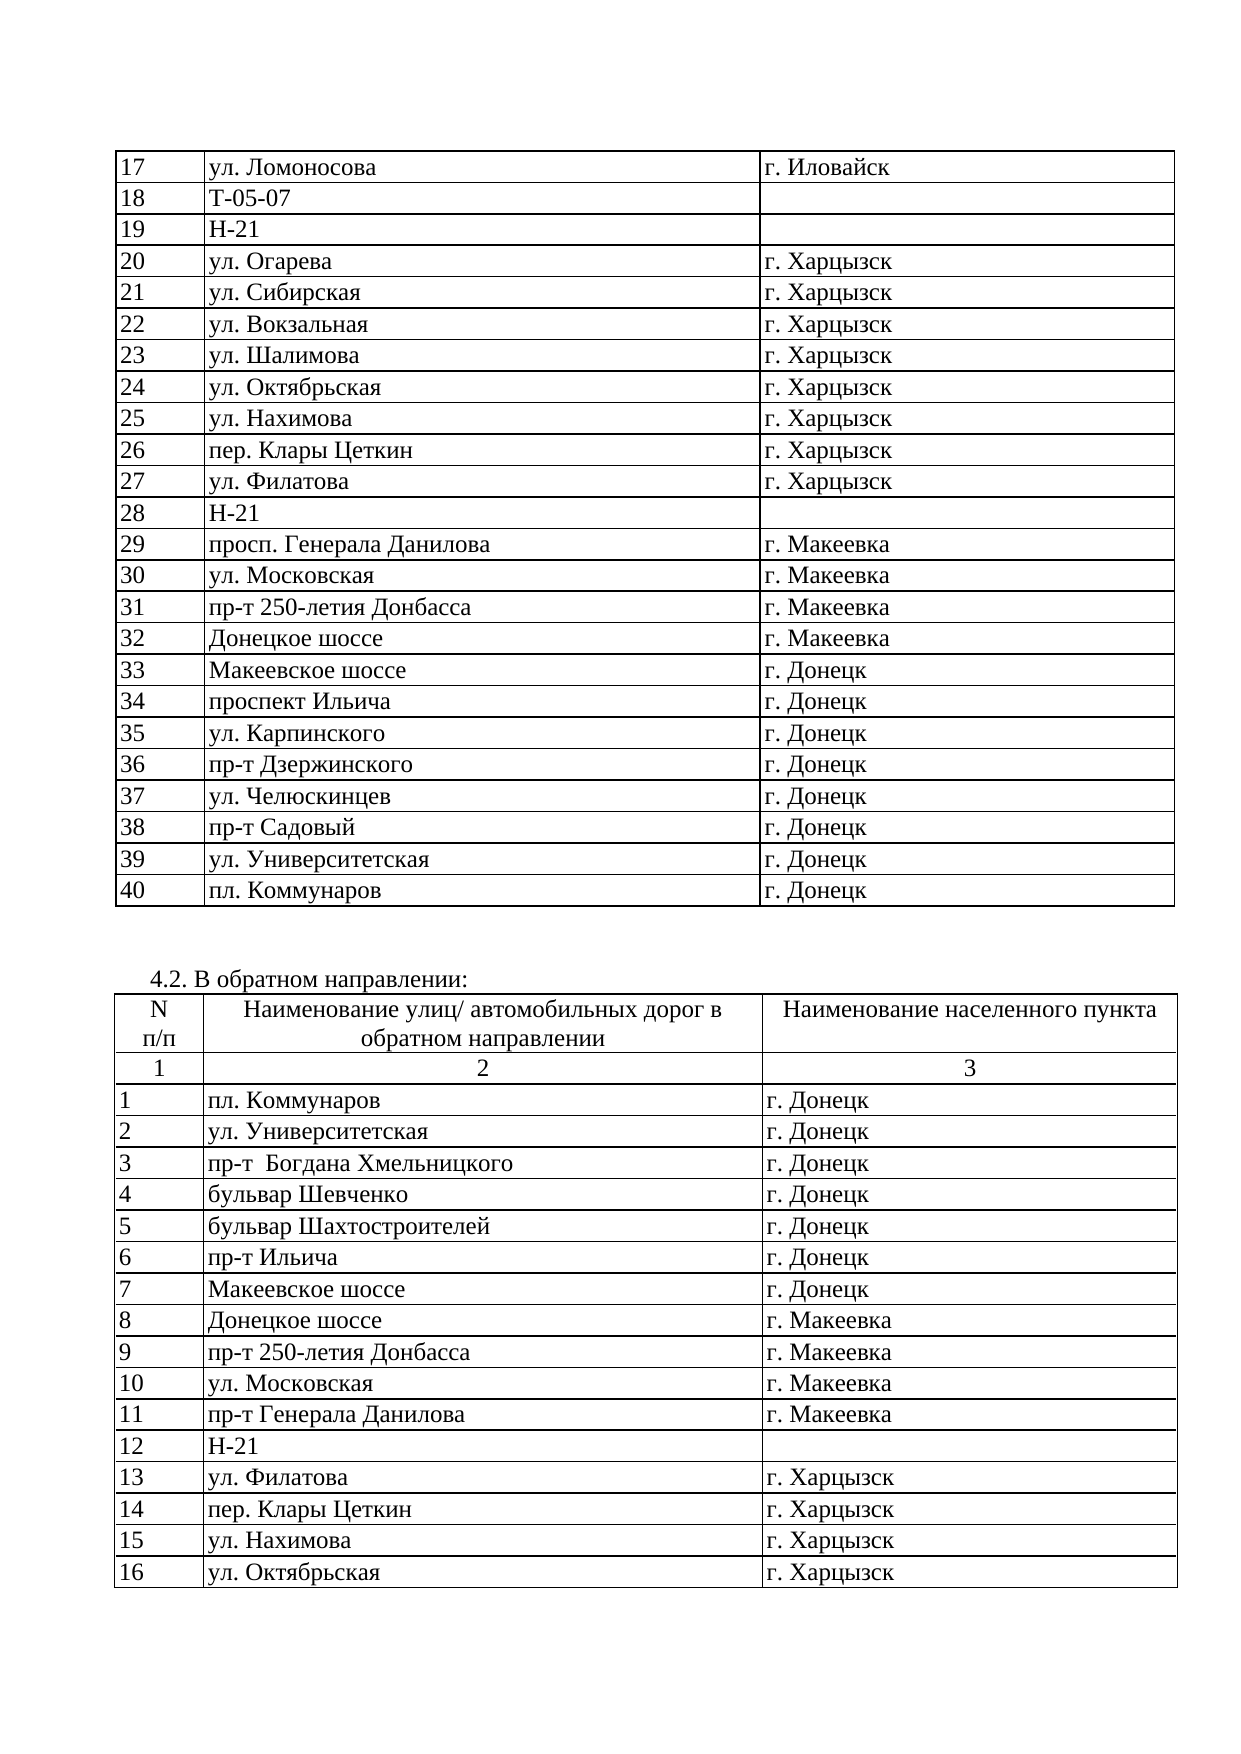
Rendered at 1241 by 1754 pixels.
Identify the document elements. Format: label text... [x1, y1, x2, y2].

table_cell 21 [117, 277, 204, 307]
table_cell 10 [115, 1368, 203, 1398]
table_cell [763, 1429, 1177, 1461]
table_cell пер. Клары Цеткин [204, 1494, 762, 1524]
table_cell 2 [115, 1116, 203, 1146]
table_cell г. Харцызск [763, 1555, 1177, 1587]
table_cell просп. Генерала Данилова [205, 529, 759, 559]
table_cell 25 [117, 403, 204, 433]
table_cell пр-т 250-летия Донбасса [204, 1337, 762, 1366]
table_cell 14 [115, 1493, 203, 1524]
table_cell пер. Клары Цеткин [205, 435, 759, 464]
table_cell бульвар Шевченко [204, 1179, 762, 1209]
table_cell г. Харцызск [761, 277, 1174, 307]
table_cell 23 [117, 340, 204, 370]
table_cell пр-т Ильича [204, 1242, 762, 1272]
table_cell ул. Ломоносова [205, 152, 759, 181]
table_cell г. Донецк [763, 1083, 1177, 1115]
table_cell г. Донецк [761, 875, 1174, 905]
table_cell Донецкое шоссе [205, 623, 759, 653]
table_cell проспект Ильича [205, 686, 759, 716]
table_cell г. Харцызск [761, 435, 1174, 464]
table_cell Н-21 [204, 1431, 762, 1461]
table_cell г. Донецк [761, 655, 1174, 685]
table_cell 33 [117, 655, 204, 685]
table_cell г. Харцызск [763, 1492, 1177, 1524]
table_cell 11 [115, 1399, 203, 1429]
table_cell г. Харцызск [761, 340, 1174, 370]
table_cell г. Донецк [761, 812, 1174, 842]
table_cell 40 [117, 875, 204, 905]
table_cell пр-т Дзержинского [205, 749, 759, 779]
table_cell 27 [117, 466, 204, 496]
table_cell г. Макеевка [763, 1335, 1177, 1366]
table_cell г. Донецк [761, 686, 1174, 716]
table_cell 18 [117, 183, 204, 213]
table_cell г. Харцызск [761, 403, 1174, 433]
table_cell г. Макеевка [761, 623, 1174, 653]
table_cell 34 [117, 686, 204, 716]
table_cell г. Макеевка [763, 1398, 1177, 1429]
table_cell ул. Октябрьская [205, 372, 759, 402]
table_cell 13 [115, 1462, 203, 1492]
table_cell 3 [763, 1052, 1177, 1083]
table_cell г. Донецк [763, 1115, 1177, 1146]
table_cell ул. Московская [205, 561, 759, 590]
table_cell г. Харцызск [761, 309, 1174, 339]
table_cell г. Донецк [763, 1272, 1177, 1303]
table_cell пл. Коммунаров [205, 875, 759, 905]
table_cell 35 [117, 718, 204, 748]
table_cell 26 [117, 435, 204, 464]
table_cell г. Донецк [763, 1146, 1177, 1178]
table_cell 8 [115, 1305, 203, 1335]
table_cell ул. Московская [204, 1368, 762, 1398]
table_cell бульвар Шахтостроителей [204, 1211, 762, 1241]
table_cell пр-т Садовый [205, 812, 759, 842]
table_cell г. Донецк [763, 1241, 1177, 1272]
table_cell Макеевское шоссе [204, 1274, 762, 1303]
table_cell г. Донецк [761, 844, 1174, 873]
table_cell ул. Шалимова [205, 340, 759, 370]
table_cell [761, 215, 1174, 244]
table_cell пр-т Генерала Данилова [204, 1400, 762, 1429]
table_cell г. Макеевка [761, 529, 1174, 559]
table_cell Н-21 [205, 498, 759, 527]
table_cell г. Донецк [761, 781, 1174, 811]
table_cell г. Харцызск [761, 372, 1174, 402]
table_cell 30 [117, 561, 204, 590]
table_cell г. Донецк [761, 718, 1174, 748]
table_cell 29 [117, 529, 204, 559]
table_cell г. Донецк [763, 1209, 1177, 1241]
table_cell [761, 183, 1174, 213]
table_cell ул. Университетская [205, 844, 759, 873]
table_cell 4 [115, 1179, 203, 1209]
table_cell 12 [115, 1430, 203, 1461]
table_cell г. Макеевка [761, 592, 1174, 622]
table_cell 16 [115, 1556, 203, 1587]
table_cell ул. Челюскинцев [205, 781, 759, 811]
table_cell 22 [117, 309, 204, 339]
table_cell 24 [117, 372, 204, 402]
table_cell 20 [117, 246, 204, 276]
table_cell пр-т Богдана Хмельницкого [204, 1148, 762, 1178]
table_cell г. Донецк [761, 749, 1174, 779]
table_cell 32 [117, 623, 204, 653]
table_cell Т-05-07 [205, 183, 759, 213]
table_cell ул. Филатова [205, 466, 759, 496]
table_cell ул. Филатова [204, 1462, 762, 1492]
table_cell 1 [115, 1084, 203, 1115]
table_cell 17 [117, 152, 204, 181]
table_cell 19 [117, 215, 204, 244]
table_cell 31 [117, 592, 204, 622]
table_cell 6 [115, 1242, 203, 1272]
table_cell 28 [117, 498, 204, 527]
table_header Наименование улиц/ автомобильных дорог в обратном направлении [204, 995, 762, 1052]
table_cell г. Макеевка [761, 561, 1174, 590]
table_cell 36 [117, 749, 204, 779]
table_cell 1 [115, 1053, 203, 1083]
table_cell г. Макеевка [763, 1366, 1177, 1398]
table_cell 37 [117, 781, 204, 811]
table_cell г. Харцызск [763, 1461, 1177, 1492]
table_cell ул. Университетская [204, 1116, 762, 1146]
table_cell г. Иловайск [761, 152, 1174, 181]
table_cell Макеевское шоссе [205, 655, 759, 685]
table_cell 15 [115, 1525, 203, 1555]
table_cell пр-т 250-летия Донбасса [205, 592, 759, 622]
table_cell г. Макеевка [763, 1304, 1177, 1335]
table_cell ул. Карпинского [205, 718, 759, 748]
table_cell г. Донецк [763, 1178, 1177, 1209]
table_cell ул. Огарева [205, 246, 759, 276]
table_cell ул. Нахимова [205, 403, 759, 433]
table_cell 2 [204, 1053, 762, 1083]
table_header Наименование населенного пункта [763, 995, 1177, 1052]
table_cell ул. Октябрьская [204, 1557, 762, 1587]
table_cell Донецкое шоссе [204, 1305, 762, 1335]
table_cell 5 [115, 1210, 203, 1241]
table_cell ул. Вокзальная [205, 309, 759, 339]
table_cell 39 [117, 844, 204, 873]
table_cell г. Харцызск [761, 466, 1174, 496]
table_header N п/п [115, 995, 203, 1052]
table_cell [761, 498, 1174, 527]
table_cell Н-21 [205, 215, 759, 244]
table_cell 7 [115, 1273, 203, 1303]
table_cell ул. Нахимова [204, 1525, 762, 1555]
table_cell 9 [115, 1336, 203, 1366]
table_cell ул. Сибирская [205, 277, 759, 307]
text 4.2. В обратном направлении: [150, 964, 1090, 993]
table_cell 38 [117, 812, 204, 842]
table_cell пл. Коммунаров [204, 1085, 762, 1115]
table_cell г. Харцызск [763, 1524, 1177, 1555]
table_cell 3 [115, 1147, 203, 1178]
table_cell г. Харцызск [761, 246, 1174, 276]
